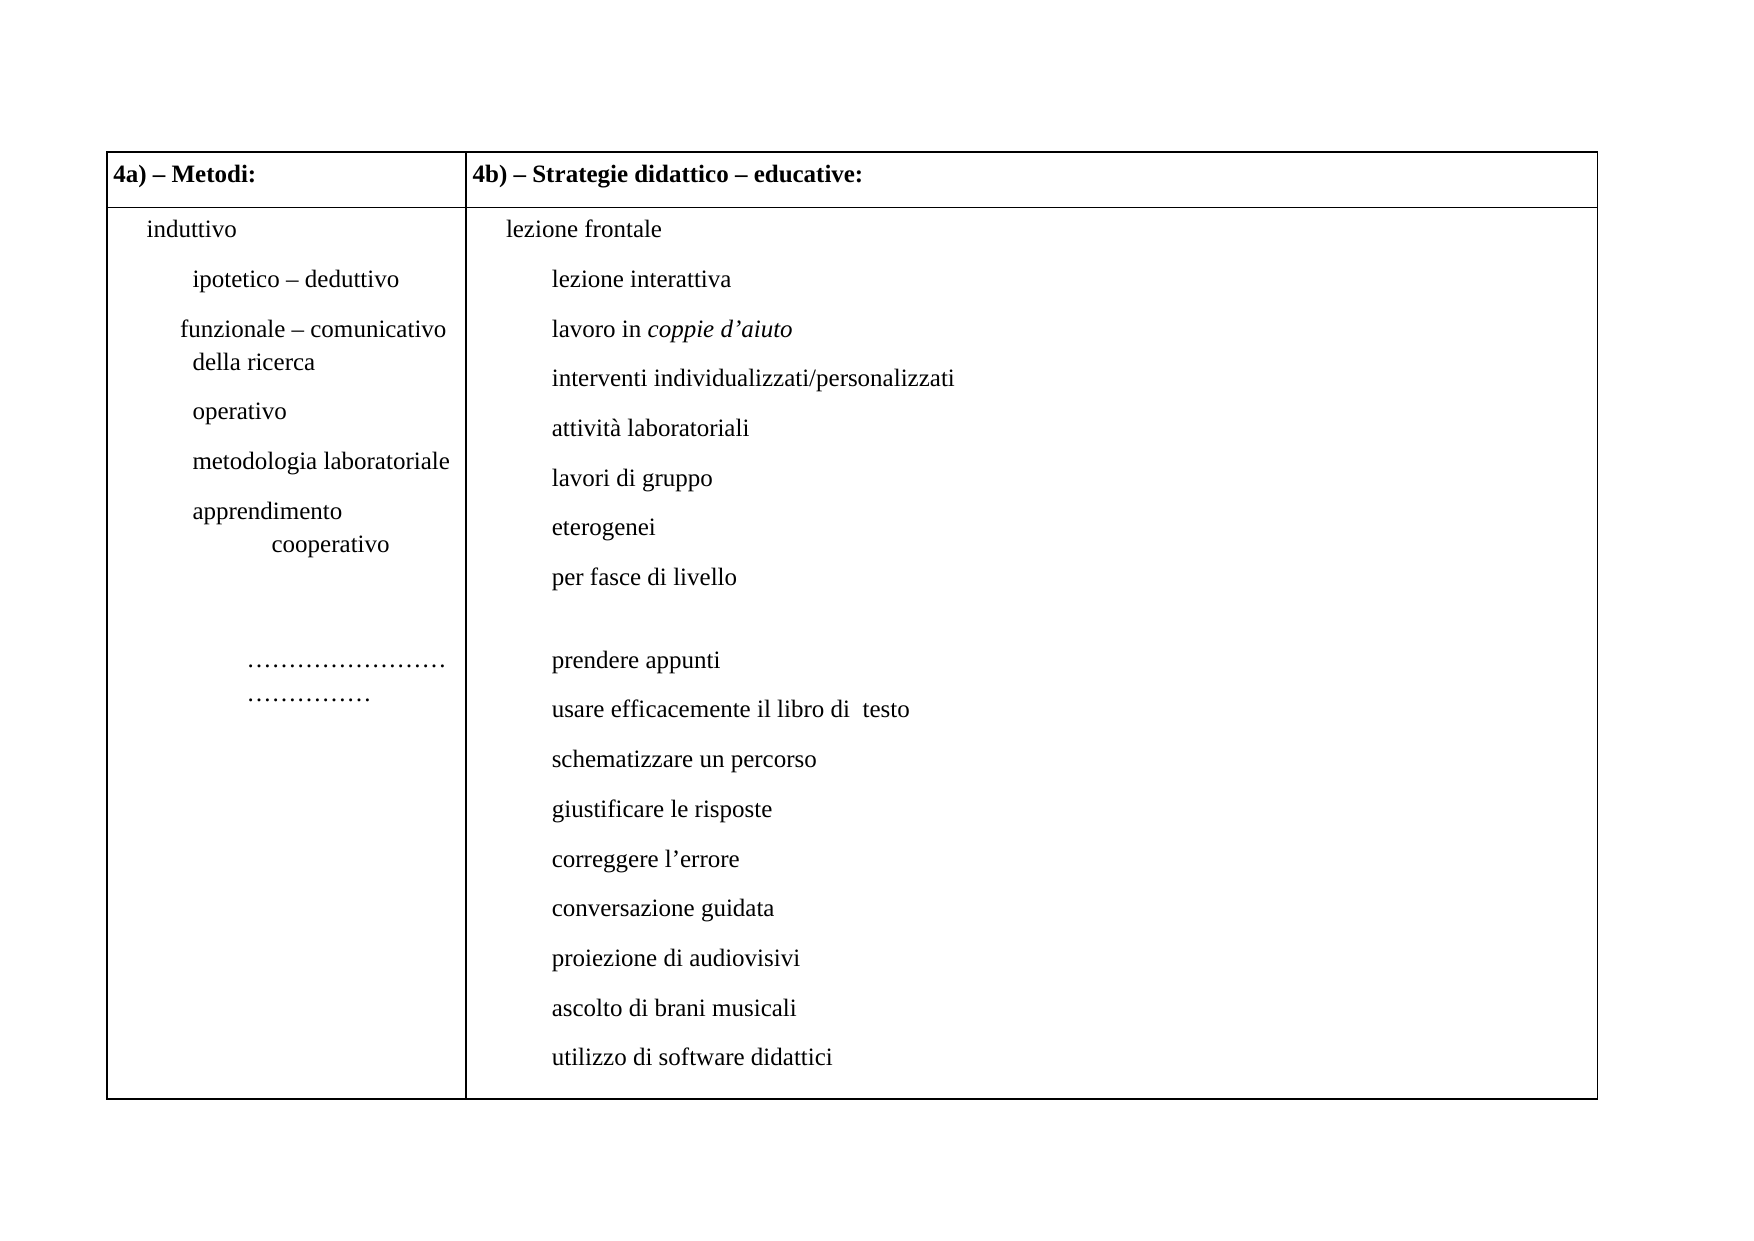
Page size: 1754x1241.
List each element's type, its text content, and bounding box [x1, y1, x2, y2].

table_header 4a) – Metodi: [108, 153, 465, 207]
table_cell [467, 208, 1597, 1098]
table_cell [108, 208, 465, 1098]
table_header 4b) – Strategie didattico – educative: [467, 153, 1597, 207]
